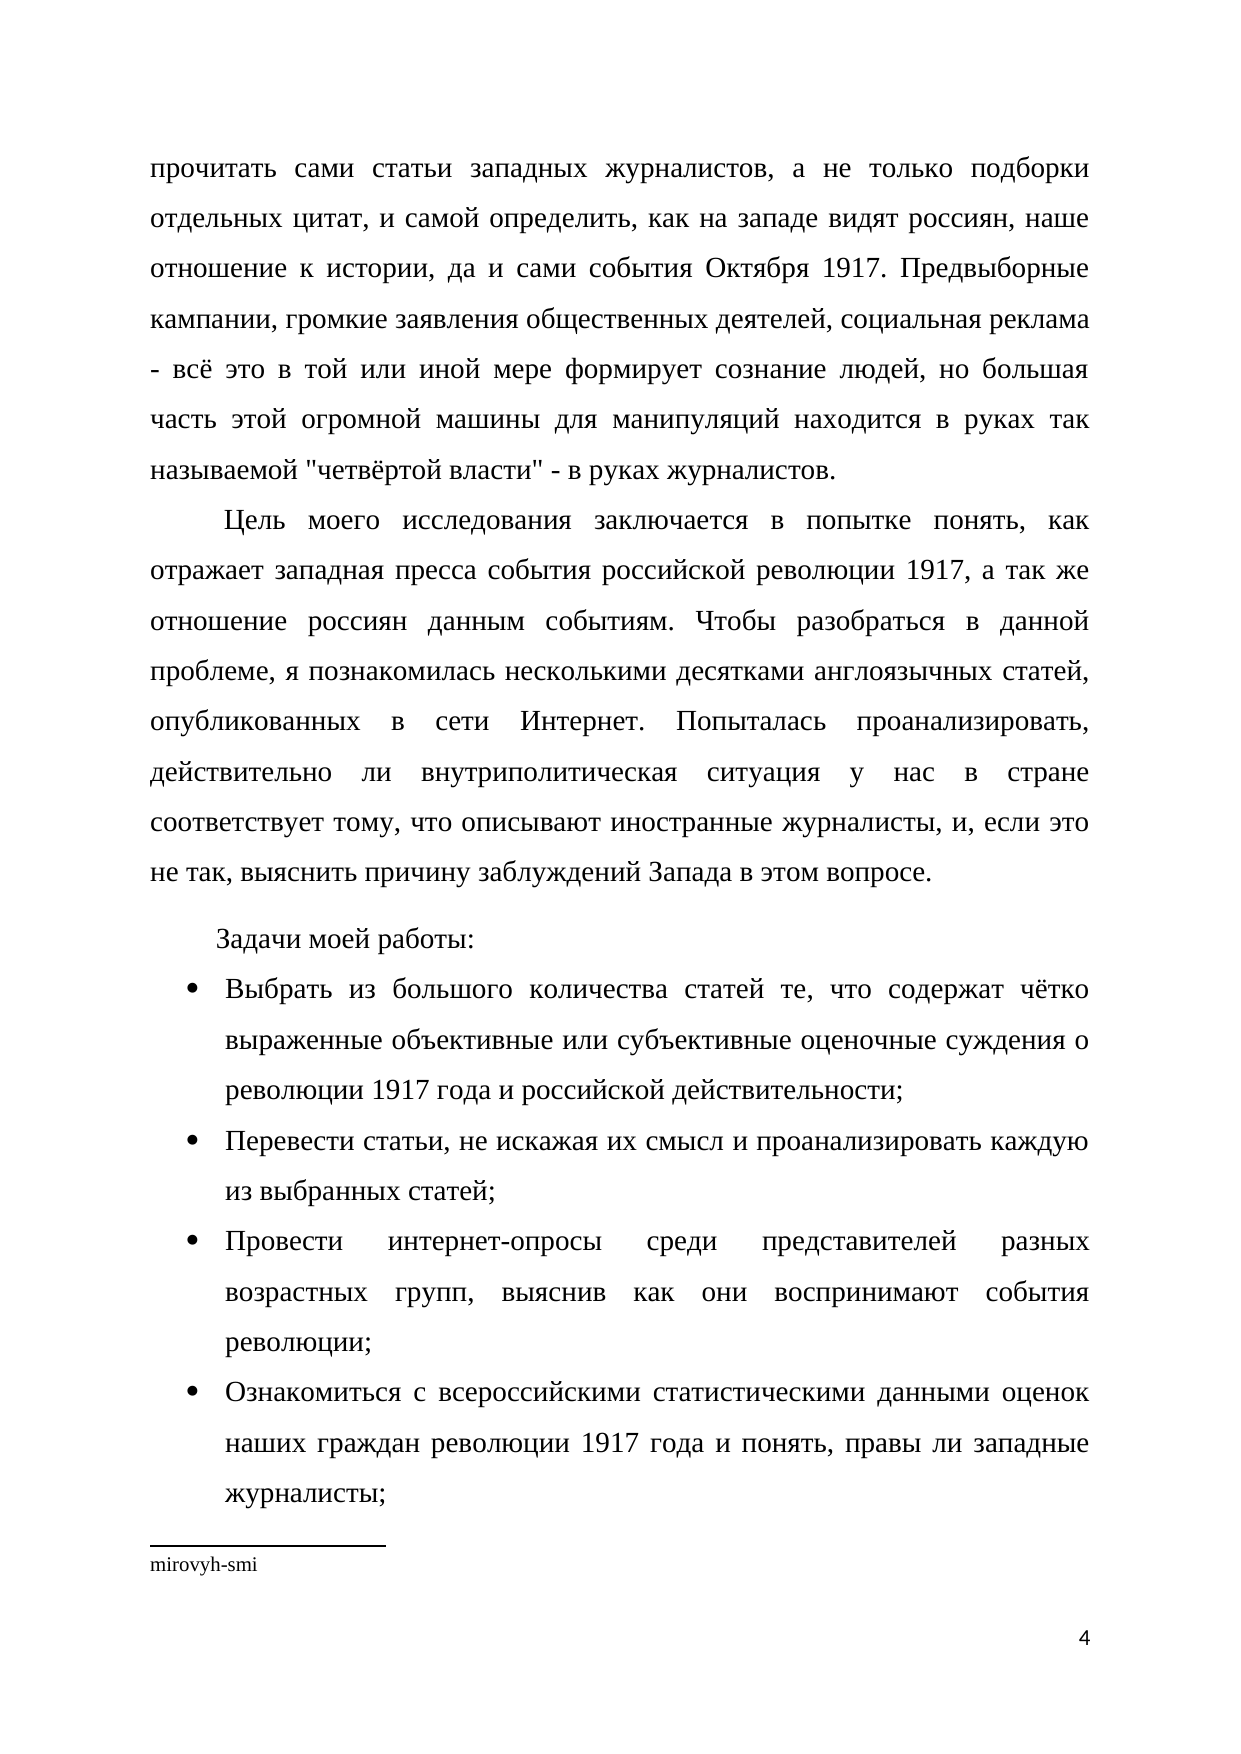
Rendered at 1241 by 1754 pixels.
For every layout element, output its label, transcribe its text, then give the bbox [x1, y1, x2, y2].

text Цель моего исследования заключается в попытке понять, как отражает западная пресса события российской революции 1917, а так же отношение россиян данным событиям. Чтобы разобраться в данной проблеме, я познакомилась несколькими десятками англоязычных статей, опубликованных в сети Интернет. Попыталась проанализировать, действительно ли внутриполитическая ситуация у нас в стране соответствует тому, что описывают иностранные журналисты, и, если это не так, выяснить причину заблуждений Запада в этом вопросе. [150, 502, 1090, 888]
list Ознакомиться с всероссийскими статистическими данными оценок наших граждан революции 1917 года и понять, правы ли западные журналисты; [187, 1374, 1090, 1509]
list Выбрать из большого количества статей те, что содержат чётко выраженные объективные или субъективные оценочные суждения о революции 1917 года и российской действительности; [187, 972, 1090, 1106]
text Задачи моей работы: [150, 921, 1090, 955]
list Перевести статьи, не искажая их смысл и проанализировать каждую из выбранных статей; [187, 1123, 1090, 1207]
list Провести интернет-опросы среди представителей разных возрастных групп, выяснив как они воспринимают события революции; [187, 1223, 1090, 1358]
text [150, 150, 1090, 485]
